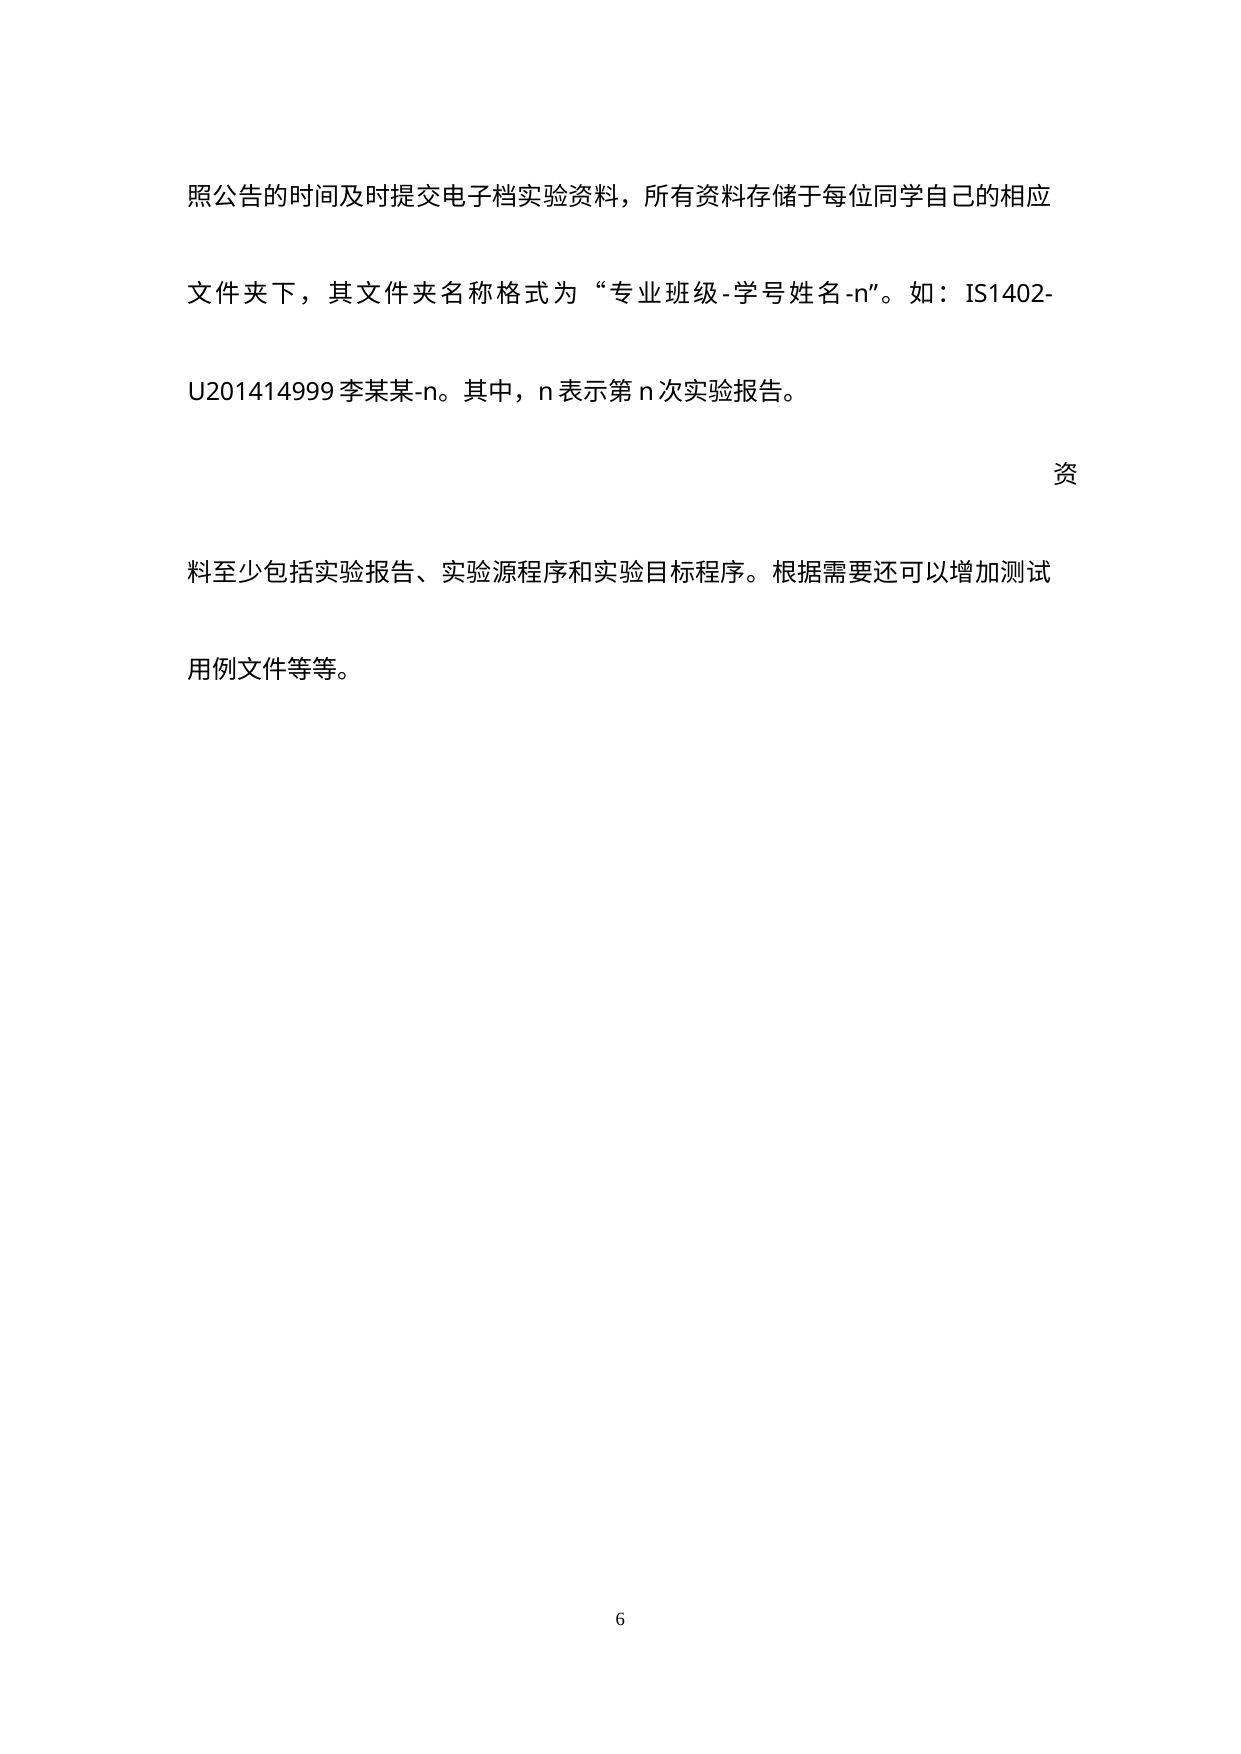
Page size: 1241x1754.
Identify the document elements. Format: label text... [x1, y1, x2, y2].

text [187, 162, 1053, 422]
text 资料至少包括实验报告、实验源程序和实验目标程序。根据需要还可以增加测试用例文件等等。 [187, 440, 1053, 700]
